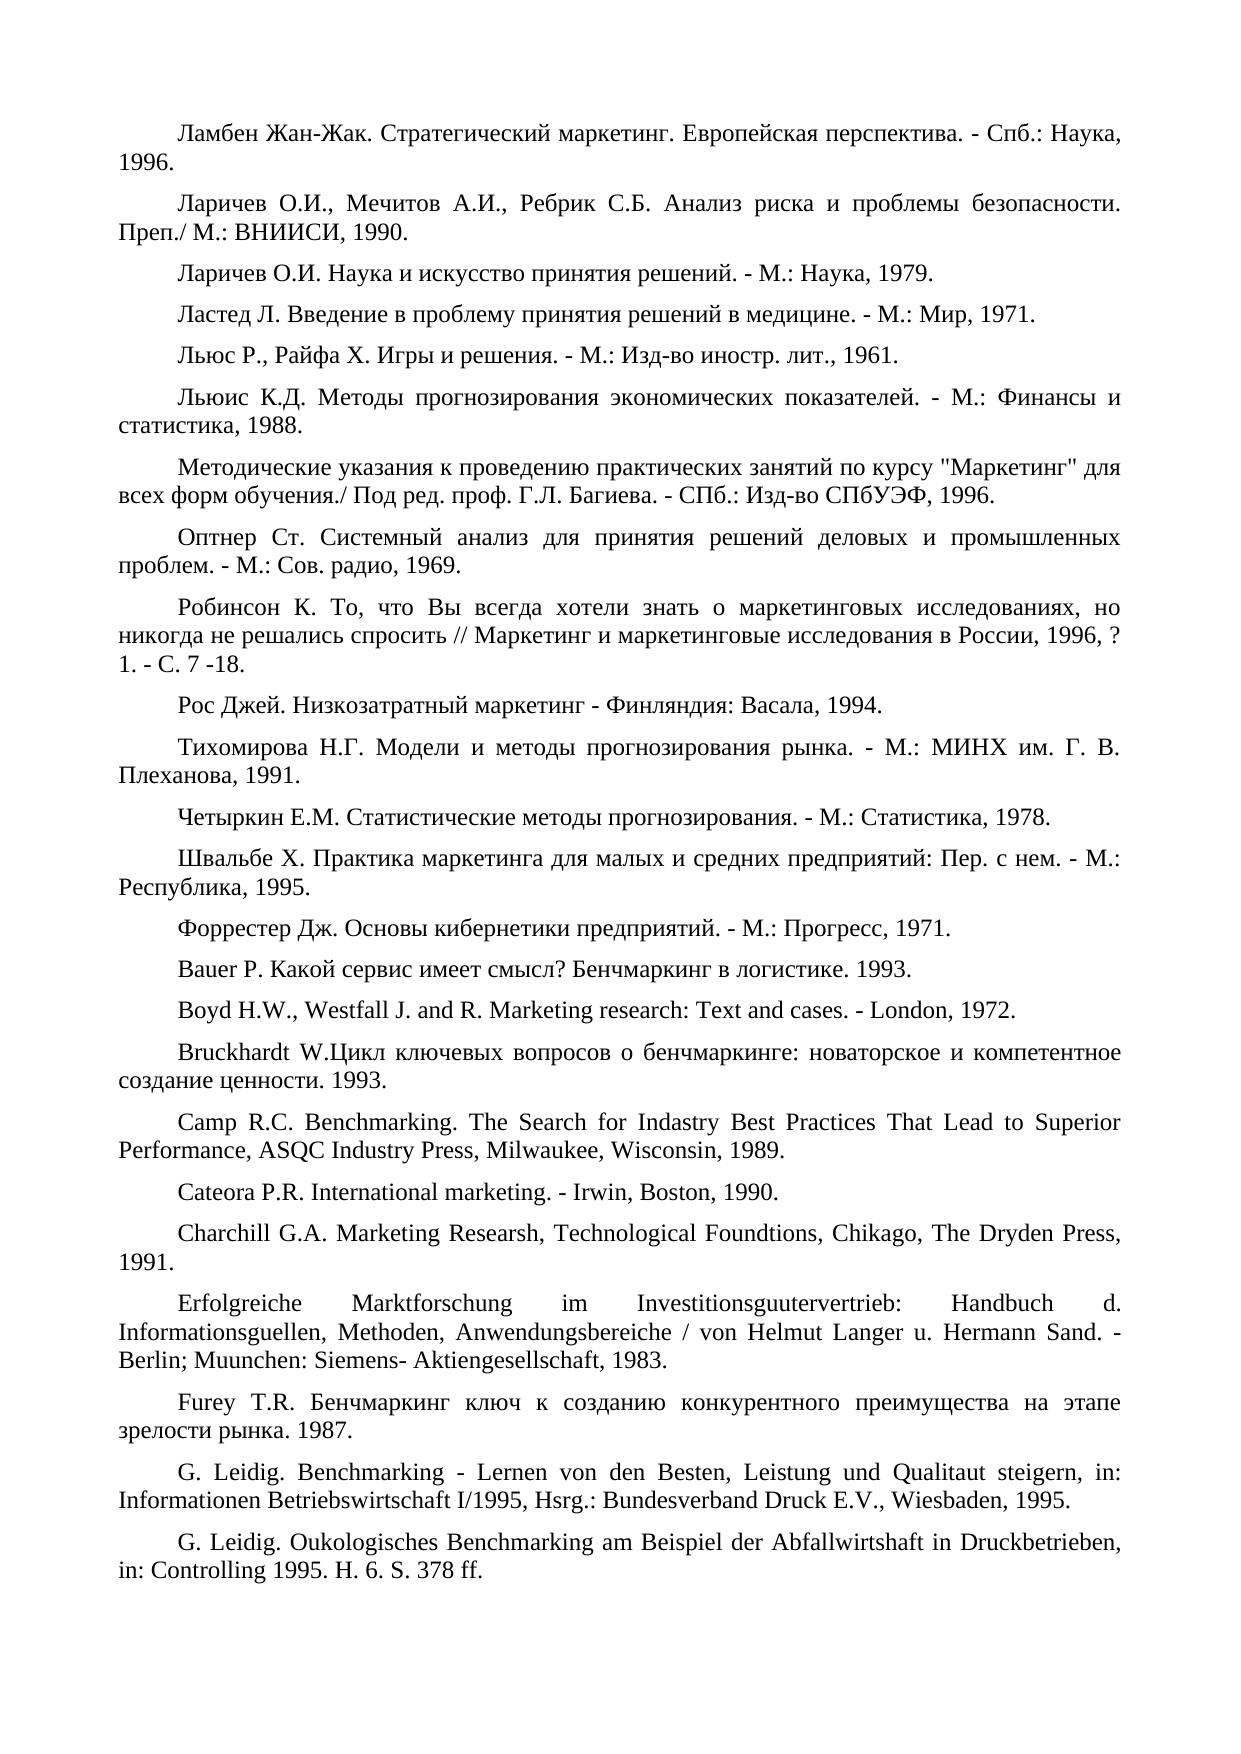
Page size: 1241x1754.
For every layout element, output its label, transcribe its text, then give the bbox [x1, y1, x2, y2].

text Рос Джей. Низкозатратный маркетинг - Финляндия: Васала, 1994. [118, 691, 1122, 719]
text Boyd H.W., Westfall J. and R. Marketing research: Text and cases. - London, 1972. [118, 996, 1122, 1024]
text Форрестер Дж. Основы кибернетики предприятий. - М.: Прогресс, 1971. [118, 913, 1122, 942]
text Четыркин Е.М. Статистические методы прогнозирования. - М.: Статистика, 1978. [118, 802, 1122, 831]
text Bauer P. Какой сервис имеет смысл? Бенчмаркинг в логистике. 1993. [118, 954, 1122, 983]
text Ларичев О.И., Мечитов А.И., Ребрик С.Б. Анализ риска и проблемы безопасности. Преп./ М.: ВНИИСИ, 1990. [118, 188, 1122, 246]
text Робинсон К. То, что Вы всегда хотели знать о маркетинговых исследованиях, но никогда не решались спросить // Маркетинг и маркетинговые исследования в России, 1996, ?1. - С. 7 -18. [118, 592, 1122, 678]
text Льюис К.Д. Методы прогнозирования экономических показателей. - М.: Финансы и статистика, 1988. [118, 382, 1122, 439]
text G. Leidig. Oukologisches Benchmarking am Beispiel der Abfallwirtshaft in Druckbetrieben, in: Controlling 1995. H. 6. S. 378 ff. [118, 1527, 1122, 1584]
text Тихомирова Н.Г. Модели и методы прогнозирования рынка. - М.: МИНХ им. Г. В. Плеханова, 1991. [118, 732, 1122, 789]
text Ластед Л. Введение в проблему принятия решений в медицине. - М.: Мир, 1971. [118, 299, 1122, 328]
text Ларичев О.И. Наука и искусство принятия решений. - М.: Наука, 1979. [118, 258, 1122, 287]
text Сateora P.R. International marketing. - Irwin, Boston, 1990. [118, 1177, 1122, 1206]
text Erfolgreiche Marktforschung im Investitionsguutervertrieb: Handbuch d. Informationsguеllen, Methoden, Anwendungsbereiche / von Helmut Langer u. Hermann Sand. - Berlin; Muunchen: Siemens- Aktiengesellschaft, 1983. [118, 1288, 1122, 1374]
text Сamp R.C. Benchmarking. The Search for Indastry Best Practices That Lead to Superior Performance, ASQC Industry Press, Milwaukee, Wisconsin, 1989. [118, 1107, 1122, 1164]
text G. Leidig. Benchmarking - Lernen von den Besten, Leistung und Qualitaut steigern, in: Informationen Betriebswirtschaft I/1995, Hsrg.: Bundesverband Druck E.V., Wiesbaden, 1995. [118, 1457, 1122, 1514]
text Furey T.R. Бенчмаркинг ключ к созданию конкурентного преимущества на этапе зрелости рынка. 1987. [118, 1387, 1122, 1444]
text Швальбе Х. Практика маркетинга для малых и средних предприятий: Пер. с нем. - М.: Республика, 1995. [118, 843, 1122, 901]
text Оптнер Ст. Системный анализ для принятия решений деловых и промышленных проблем. - М.: Сов. радио, 1969. [118, 522, 1122, 579]
text Методические указания к проведению практических занятий по курсу "Маркетинг" для всех форм обучения./ Под ред. проф. Г.Л. Багиева. - СПб.: Изд-во СПбУЭФ, 1996. [118, 452, 1122, 509]
text Ламбен Жан-Жак. Стратегический маркетинг. Европейская перспектива. - Спб.: Наука, 1996. [118, 118, 1122, 176]
text Bruckhardt W.Цикл ключевых вопросов о бенчмаркинге: новаторское и компетентное создание ценности. 1993. [118, 1037, 1122, 1094]
text Сharchill G.A. Marketing Researsh, Technological Foundtions, Chikago, The Dryden Press, 1991. [118, 1218, 1122, 1276]
text Льюс Р., Райфа Х. Игры и решения. - М.: Изд-во иностр. лит., 1961. [118, 341, 1122, 369]
